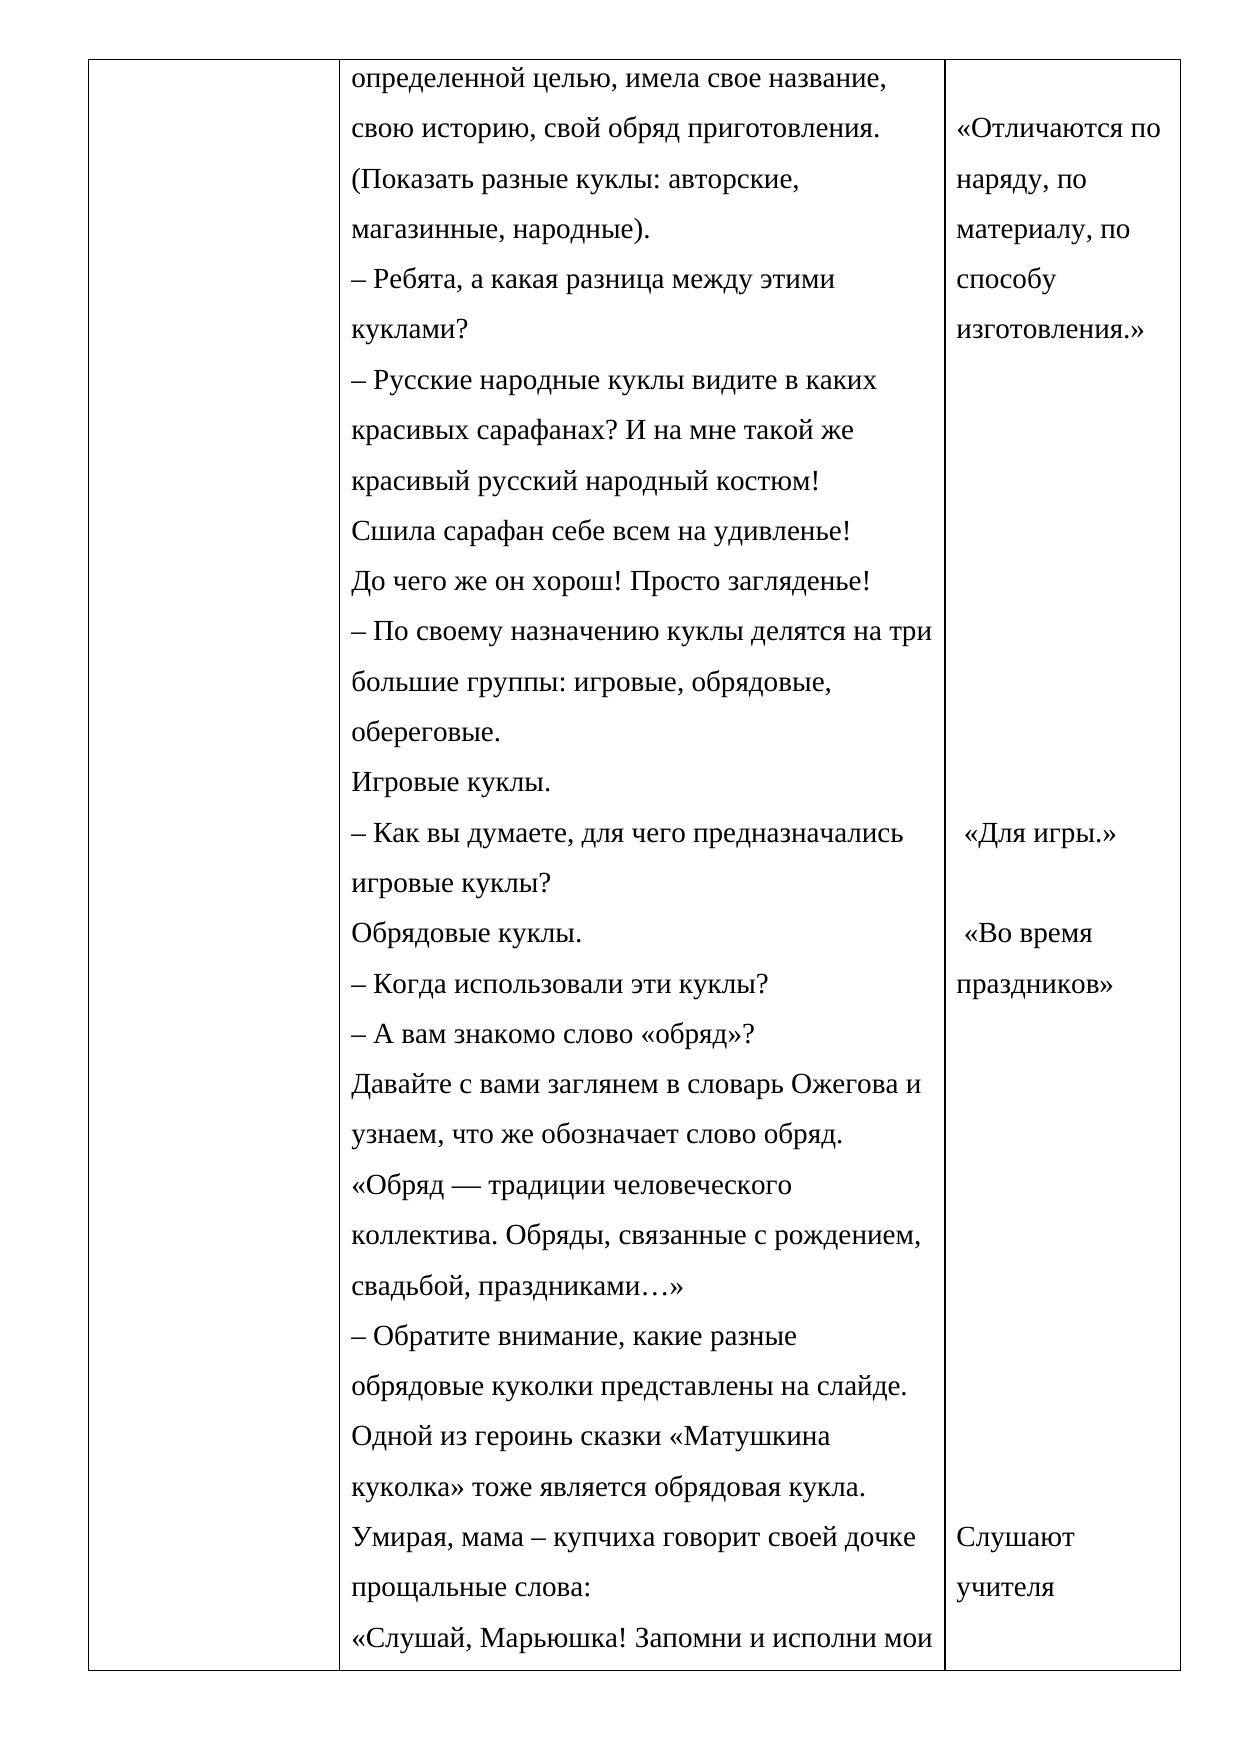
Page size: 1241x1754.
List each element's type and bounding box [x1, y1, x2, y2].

table_cell [89, 60, 339, 1670]
table_cell [946, 60, 1180, 1670]
table_cell [340, 60, 944, 1670]
